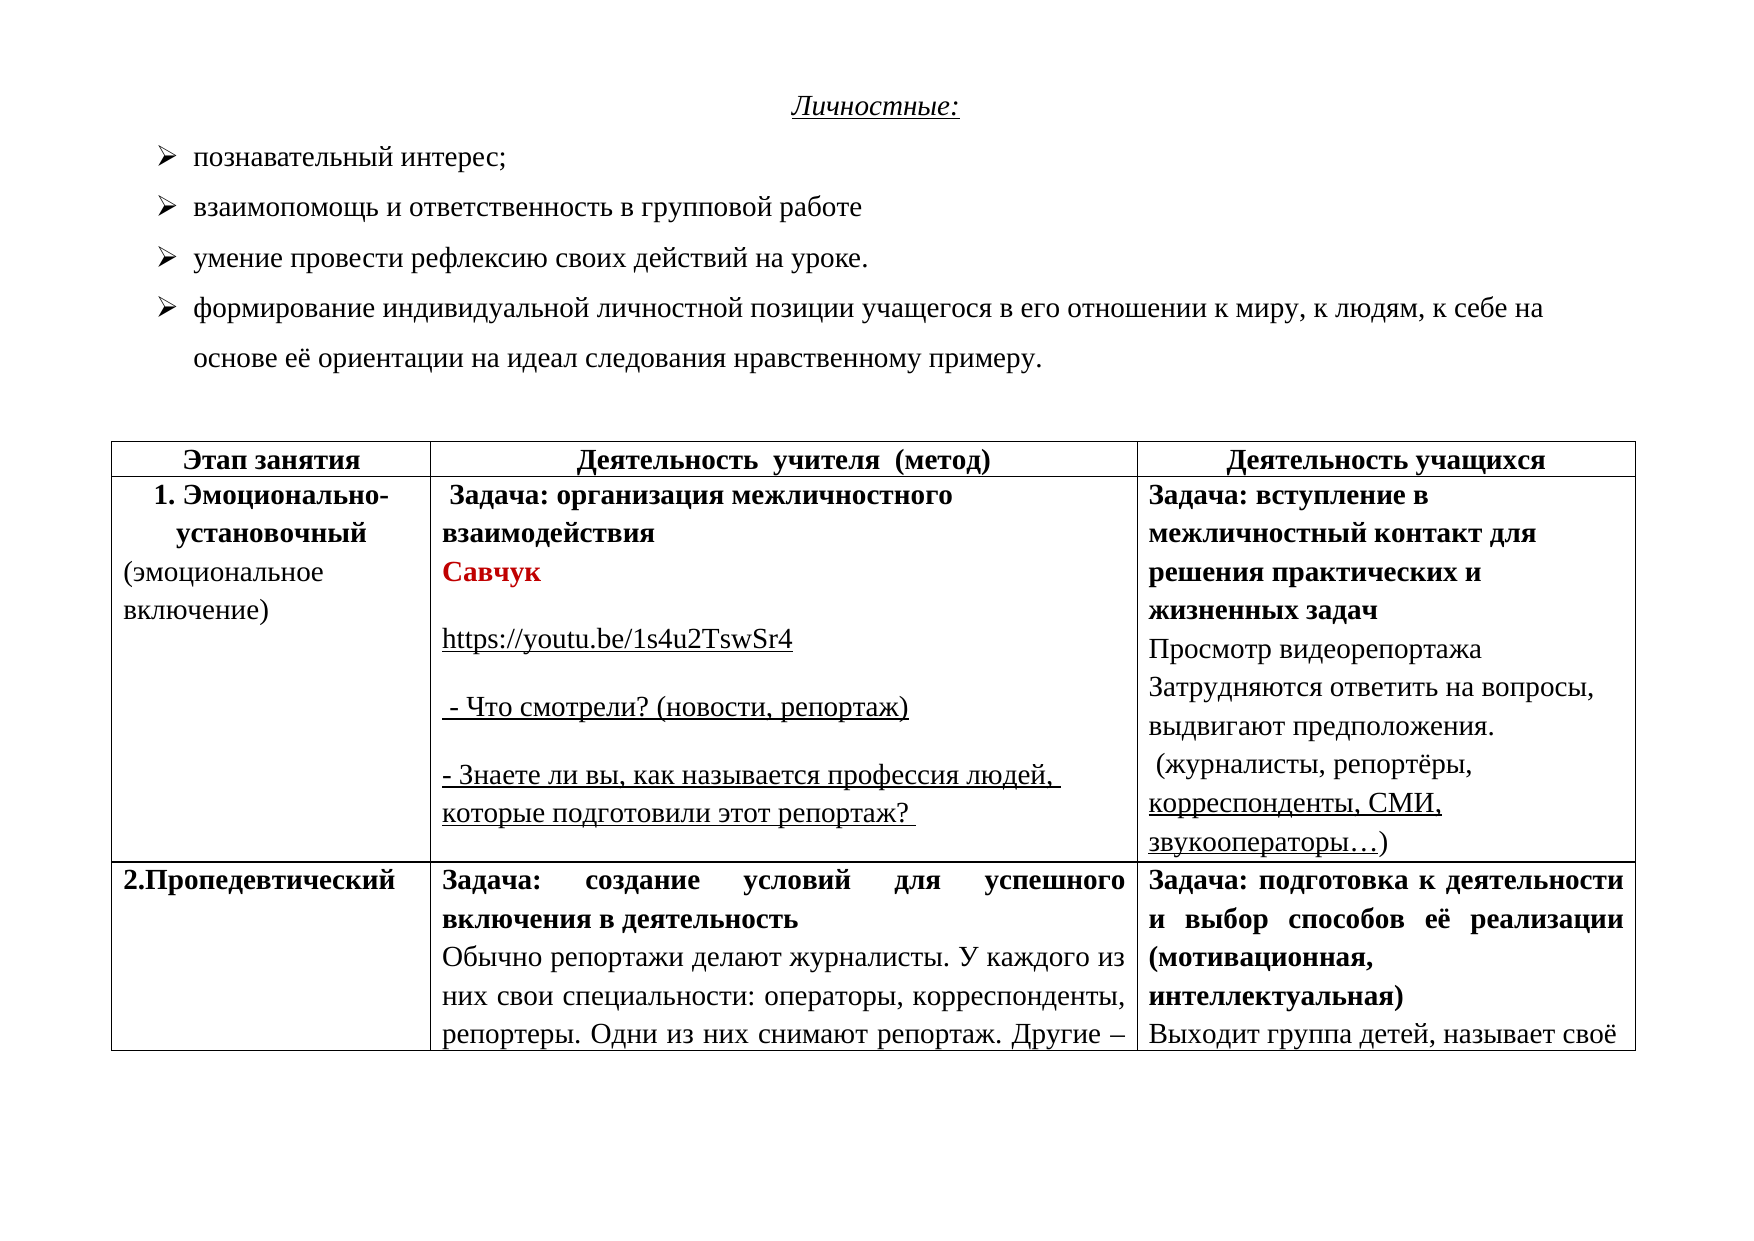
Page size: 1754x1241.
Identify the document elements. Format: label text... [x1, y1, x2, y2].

table_header Деятельность учащихся [1138, 442, 1635, 476]
table_cell Задача: организация межличностного взаимодействия Савчук https://youtu.be/1s4u2TswSr4 - Что смотрели? (новости, репортаж) - Знаете ли вы, как называется профессия людей, которые подготовили этот репортаж? [431, 477, 1137, 861]
table_header Этап занятия [112, 442, 430, 476]
table_cell Задача: вступление в межличностный контакт для решения практических и жизненных задач Просмотр видеорепортажа Затрудняются ответить на вопросы, выдвигают предположения. (журналисты, репортёры, корреспонденты, СМИ, звукооператоры…) [1138, 477, 1635, 861]
table_header Деятельность учителя (метод) [431, 442, 1137, 476]
table_cell 1. Эмоционально-установочный (эмоциональное включение) [112, 477, 430, 861]
list умение провести рефлексию своих действий на уроке. [156, 240, 1636, 273]
list познавательный интерес; [156, 139, 1636, 172]
list взаимопомощь и ответственность в групповой работе [156, 189, 1636, 223]
list формирование индивидуальной личностной позиции учащегося в его отношении к миру, к людям, к себе на основе её ориентации на идеал следования нравственному примеру. [156, 290, 1636, 374]
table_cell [1138, 863, 1635, 1050]
text Личностные: [118, 88, 1636, 122]
table_cell 2.Пропедевтический [112, 863, 430, 1050]
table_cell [431, 863, 1137, 1050]
